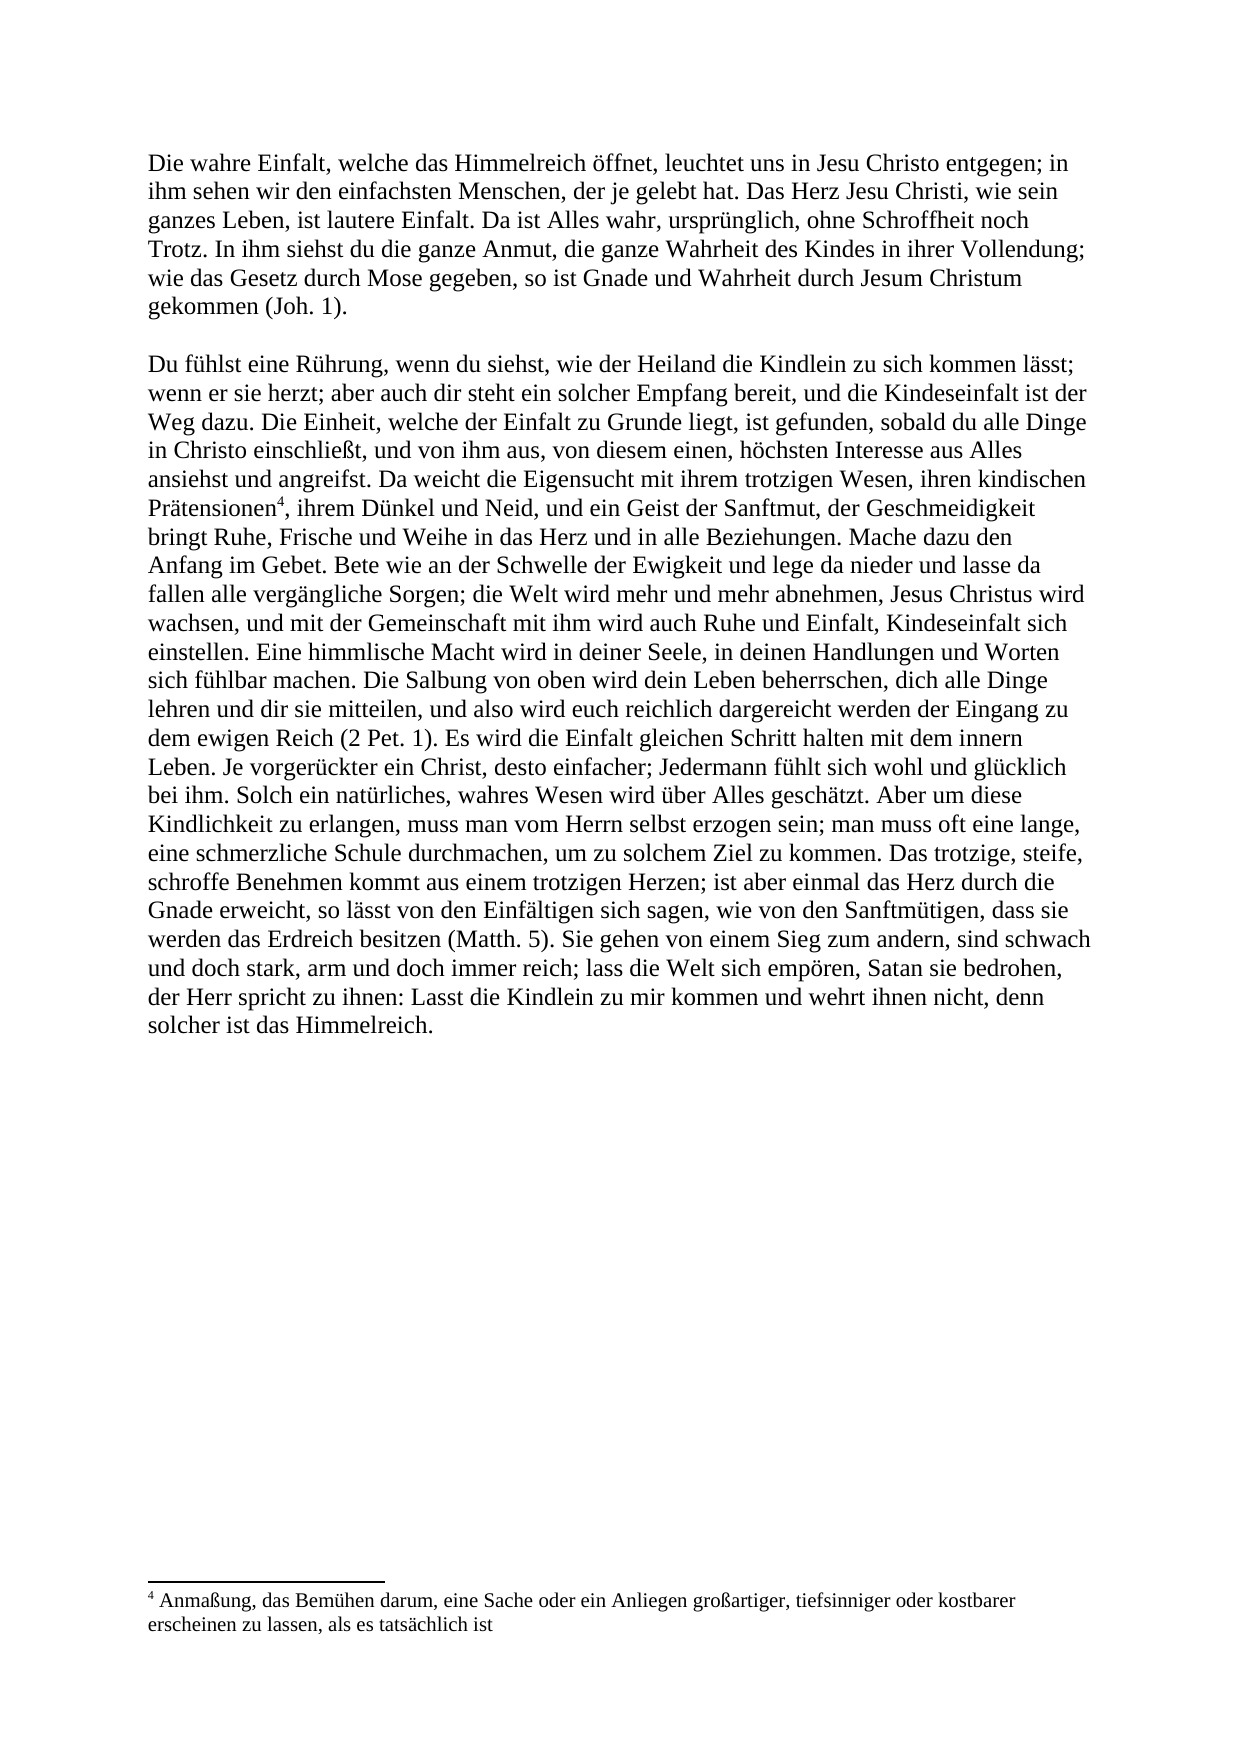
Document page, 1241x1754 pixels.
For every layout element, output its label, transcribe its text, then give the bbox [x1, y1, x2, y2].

text Du fühlst eine Rührung, wenn du siehst, wie der Heiland die Kindlein zu sich kommen lässt; wenn er sie herzt; aber auch dir steht ein solcher Empfang bereit, und die Kindeseinfalt ist der Weg dazu. Die Einheit, welche der Einfalt zu Grunde liegt, ist gefunden, sobald du alle Dinge in Christo einschließt, und von ihm aus, von diesem einen, höchsten Interesse aus Alles ansiehst und angreifst. Da weicht die Eigensucht mit ihrem trotzigen Wesen, ihren kindischen Prätensionen, ihrem Dünkel und Neid, und ein Geist der Sanftmut, der Geschmeidigkeit bringt Ruhe, Frische und Weihe in das Herz und in alle Beziehungen. Mache dazu den Anfang im Gebet. Bete wie an der Schwelle der Ewigkeit und lege da nieder und lasse da fallen alle vergängliche Sorgen; die Welt wird mehr und mehr abnehmen, Jesus Christus wird wachsen, und mit der Gemeinschaft mit ihm wird auch Ruhe und Einfalt, Kindeseinfalt sich einstellen. Eine himmlische Macht wird in deiner Seele, in deinen Handlungen und Worten sich fühlbar machen. Die Salbung von oben wird dein Leben beherrschen, dich alle Dinge lehren und dir sie mitteilen, und also wird euch reichlich dargereicht werden der Eingang zu dem ewigen Reich (2 Pet. 1). Es wird die Einfalt gleichen Schritt halten mit dem innern Leben. Je vorgerückter ein Christ, desto einfacher; Jedermann fühlt sich wohl und glücklich bei ihm. Solch ein natürliches, wahres Wesen wird über Alles geschätzt. Aber um diese Kindlichkeit zu erlangen, muss man vom Herrn selbst erzogen sein; man muss oft eine lange, eine schmerzliche Schule durchmachen, um zu solchem Ziel zu kommen. Das trotzige, steife, schroffe Benehmen kommt aus einem trotzigen Herzen; ist aber einmal das Herz durch die Gnade erweicht, so lässt von den Einfältigen sich sagen, wie von den Sanftmütigen, dass sie werden das Erdreich besitzen (Matth. 5). Sie gehen von einem Sieg zum andern, sind schwach und doch stark, arm und doch immer reich; lass die Welt sich empören, Satan sie bedrohen, der Herr spricht zu ihnen: Lasst die Kindlein zu mir kommen und wehrt ihnen nicht, denn solcher ist das Himmelreich. [148, 349, 1093, 1039]
text Die wahre Einfalt, welche das Himmelreich öffnet, leuchtet uns in Jesu Christo entgegen; in ihm sehen wir den einfachsten Menschen, der je gelebt hat. Das Herz Jesu Christi, wie sein ganzes Leben, ist lautere Einfalt. Da ist Alles wahr, ursprünglich, ohne Schroffheit noch Trotz. In ihm siehst du die ganze Anmut, die ganze Wahrheit des Kindes in ihrer Vollendung; wie das Gesetz durch Mose gegeben, so ist Gnade und Wahrheit durch Jesum Christum gekommen (Joh. 1). [148, 148, 1093, 320]
